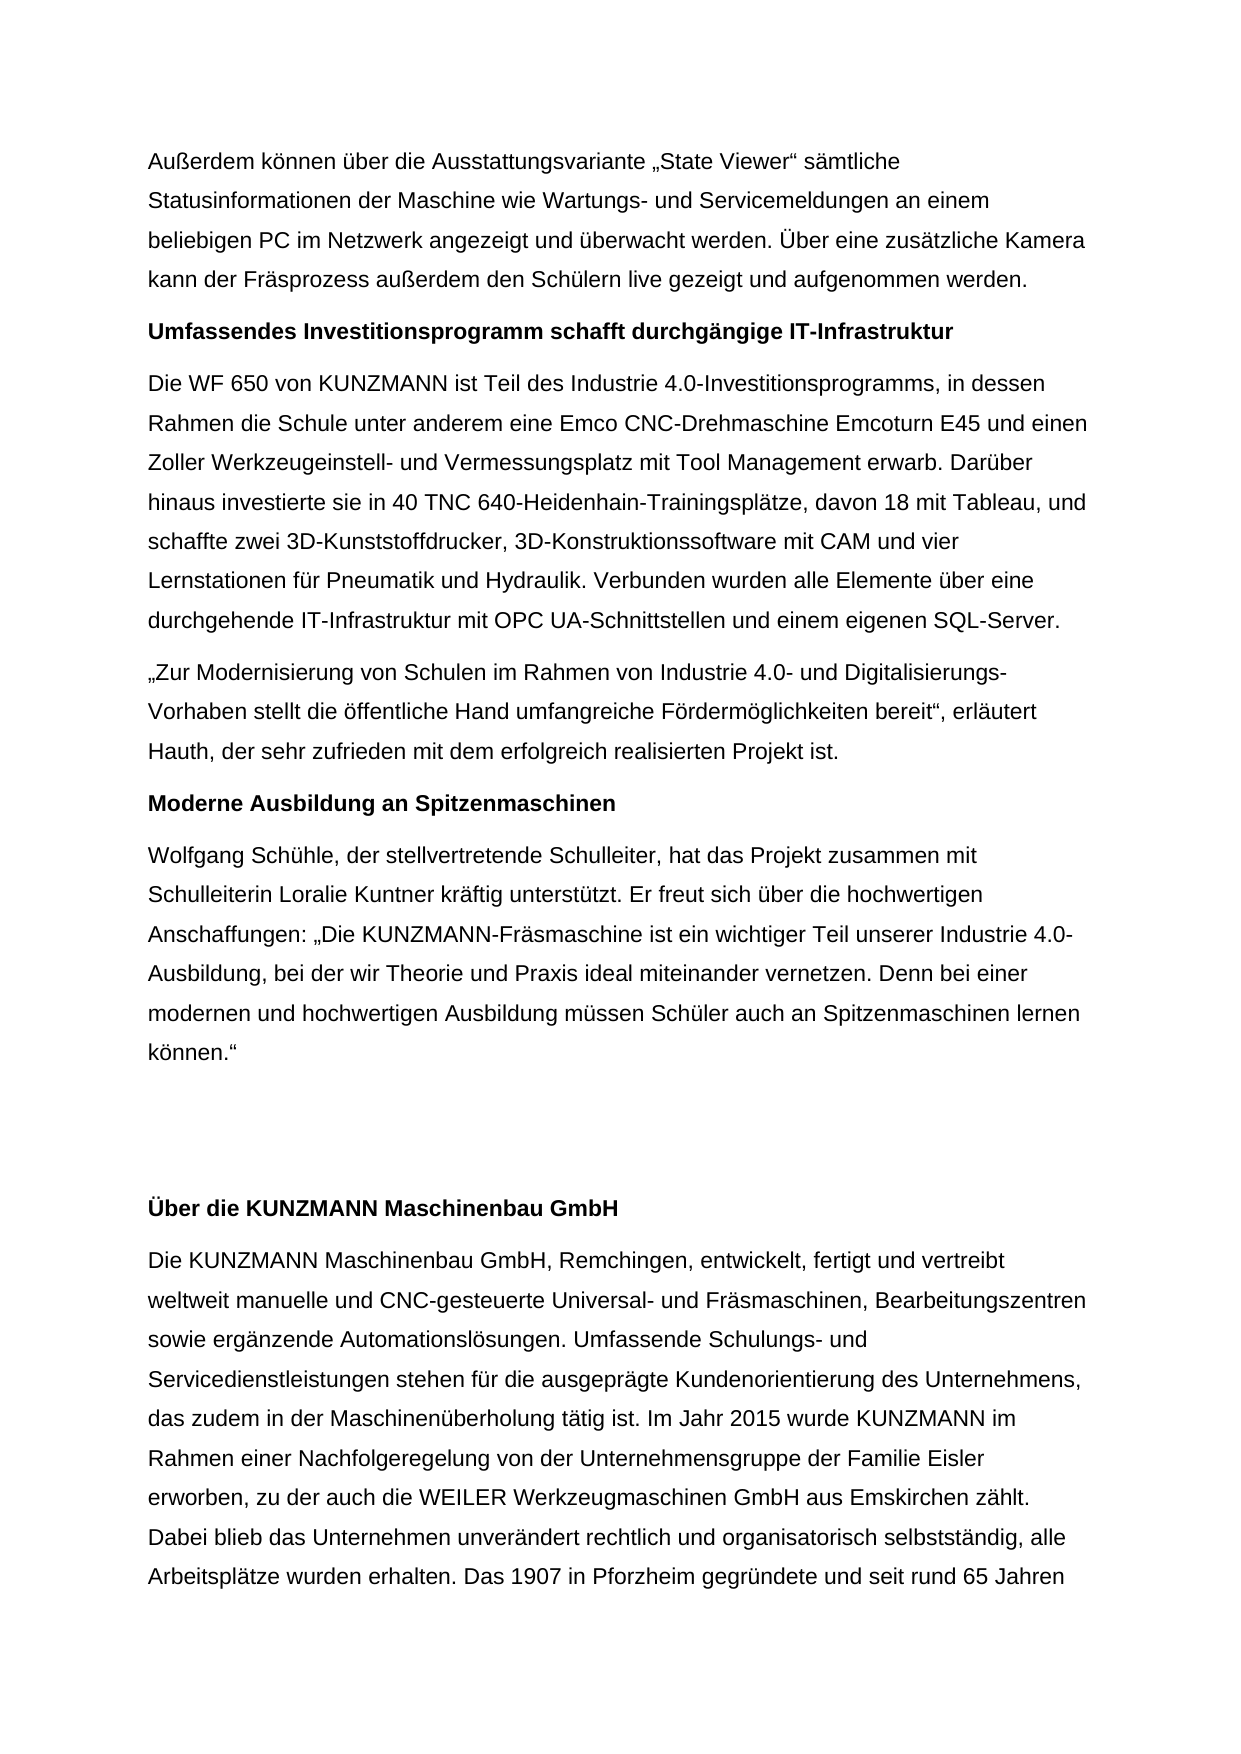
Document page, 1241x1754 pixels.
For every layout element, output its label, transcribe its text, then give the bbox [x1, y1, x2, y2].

text Moderne Ausbildung an Spitzenmaschinen [148, 790, 1093, 816]
text Außerdem können über die Ausstattungsvariante „State Viewer“ sämtliche Statusinformationen der Maschine wie Wartungs- und Servicemeldungen an einem beliebigen PC im Netzwerk angezeigt und überwacht werden. Über eine zusätzliche Kamera kann der Fräsprozess außerdem den Schülern live gezeigt und aufgenommen werden. [148, 148, 1093, 292]
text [148, 1247, 1093, 1589]
text Die WF 650 von KUNZMANN ist Teil des Industrie 4.0-Investitionsprogramms, in dessen Rahmen die Schule unter anderem eine Emco CNC-Drehmaschine Emcoturn E45 und einen Zoller Werkzeugeinstell- und Vermessungsplatz mit Tool Management erwarb. Darüber hinaus investierte sie in 40 TNC 640-Heidenhain-Trainingsplätze, davon 18 mit Tableau, und schaffte zwei 3D-Kunststoffdrucker, 3D-Konstruktionssoftware mit CAM und vier Lernstationen für Pneumatik und Hydraulik. Verbunden wurden alle Elemente über eine durchgehende IT-Infrastruktur mit OPC UA-Schnittstellen und einem eigenen SQL-Server. [148, 370, 1093, 633]
text „Zur Modernisierung von Schulen im Rahmen von Industrie 4.0- und Digitalisierungs-Vorhaben stellt die öffentliche Hand umfangreiche Fördermöglichkeiten bereit“, erläutert Hauth, der sehr zufrieden mit dem erfolgreich realisierten Projekt ist. [148, 659, 1093, 764]
text Über die KUNZMANN Maschinenbau GmbH [148, 1195, 1093, 1221]
text Umfassendes Investitionsprogramm schafft durchgängige IT-Infrastruktur [148, 318, 1093, 344]
text Wolfgang Schühle, der stellvertretende Schulleiter, hat das Projekt zusammen mit Schulleiterin Loralie Kuntner kräftig unterstützt. Er freut sich über die hochwertigen Anschaffungen: „Die KUNZMANN-Fräsmaschine ist ein wichtiger Teil unserer Industrie 4.0-Ausbildung, bei der wir Theorie und Praxis ideal miteinander vernetzen. Denn bei einer modernen und hochwertigen Ausbildung müssen Schüler auch an Spitzenmaschinen lernen können.“ [148, 842, 1093, 1066]
